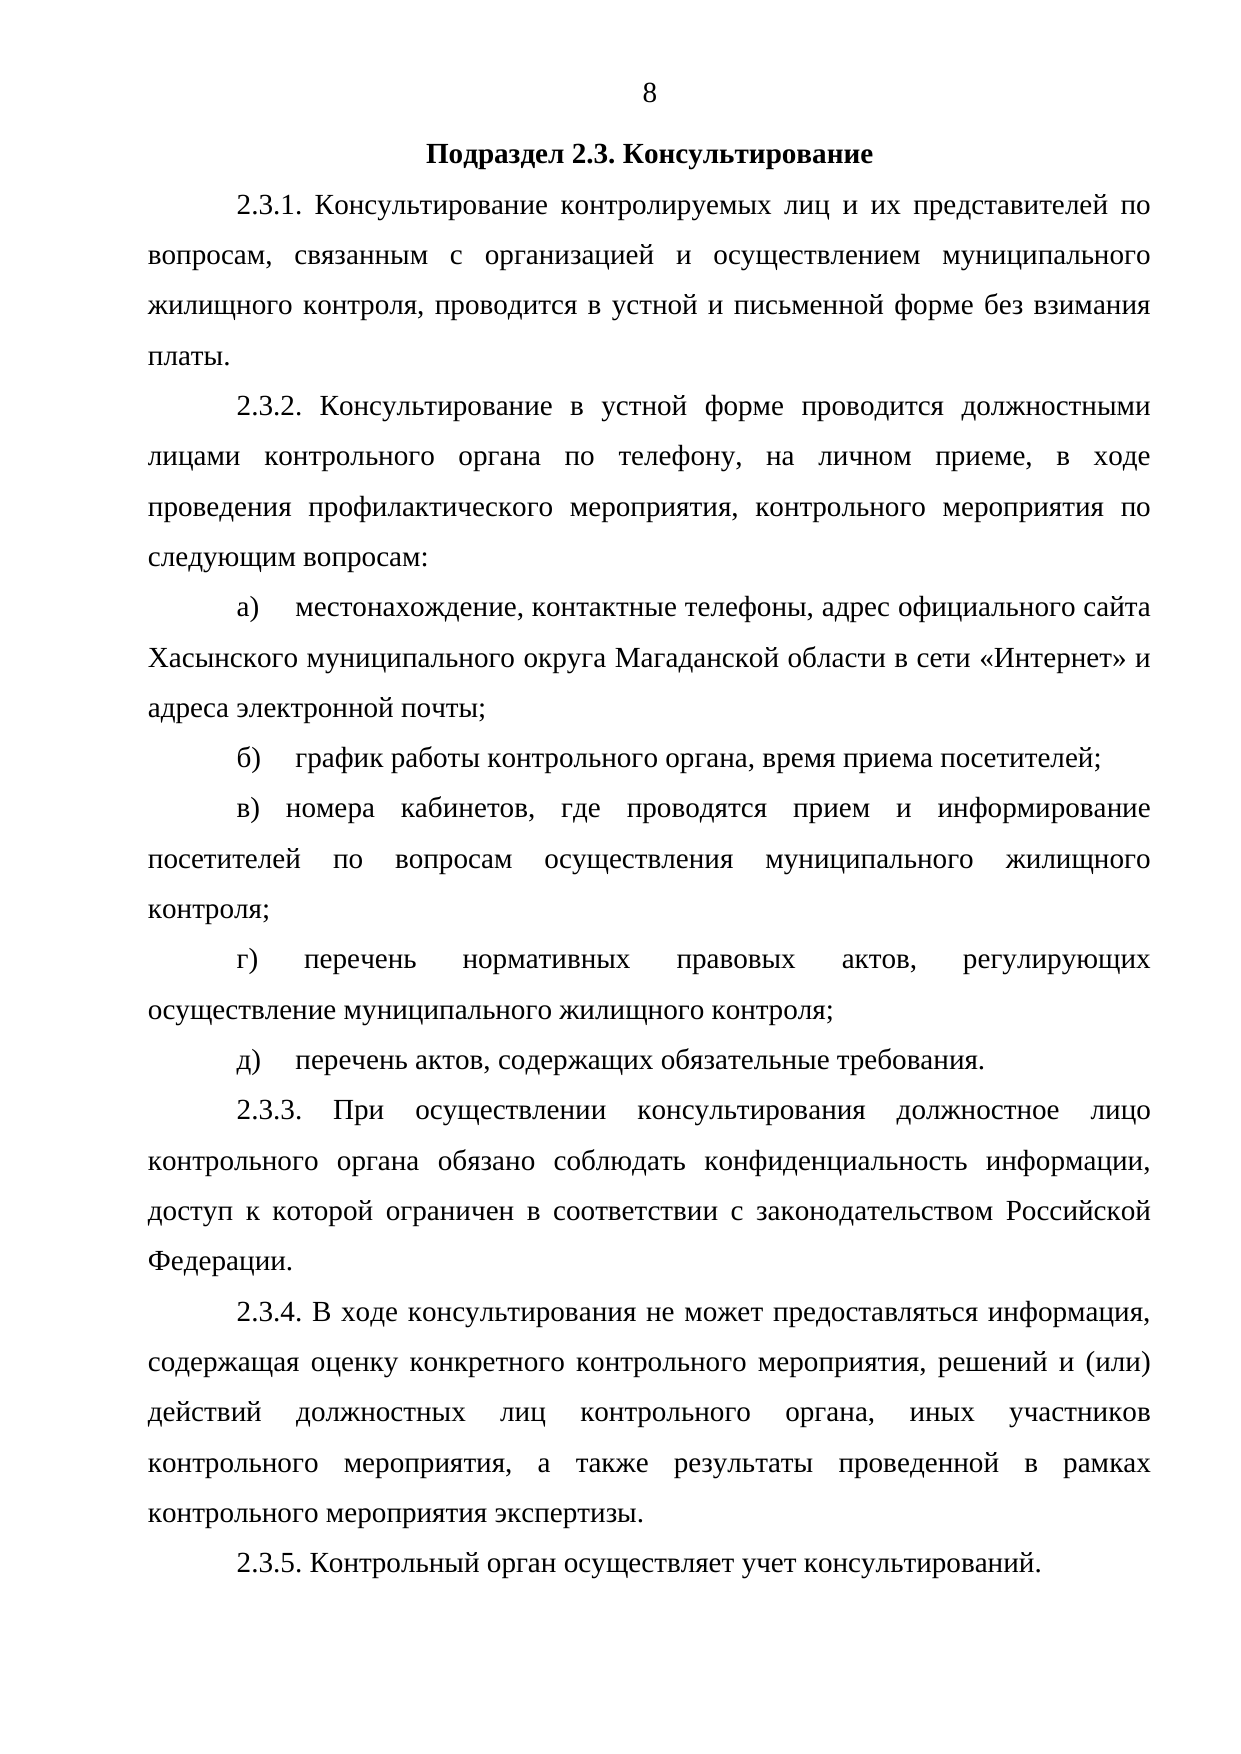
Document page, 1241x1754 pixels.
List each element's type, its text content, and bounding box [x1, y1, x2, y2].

text д) перечень актов, содержащих обязательные требования. [148, 1042, 1152, 1076]
text 2.3.5. Контрольный орган осуществляет учет консультирований. [148, 1545, 1152, 1579]
text б) график работы контрольного органа, время приема посетителей; [148, 740, 1152, 774]
text 2.3.4. В ходе консультирования не может предоставляться информация, содержащая оценку конкретного контрольного мероприятия, решений и (или) действий должностных лиц контрольного органа, иных участников контрольного мероприятия, а также результаты проведенной в рамках контрольного мероприятия экспертизы. [148, 1294, 1152, 1528]
text в) номера кабинетов, где проводятся прием и информирование посетителей по вопросам осуществления муниципального жилищного контроля; [148, 791, 1152, 925]
text а) местонахождение, контактные телефоны, адрес официального сайта Хасынского муниципального округа Магаданской области в сети «Интернет» и адреса электронной почты; [148, 589, 1152, 723]
text Подраздел 2.3. Консультирование [148, 137, 1152, 170]
text 2.3.3. При осуществлении консультирования должностное лицо контрольного органа обязано соблюдать конфиденциальность информации, доступ к которой ограничен в соответствии с законодательством Российской Федерации. [148, 1092, 1152, 1277]
text 2.3.1. Консультирование контролируемых лиц и их представителей по вопросам, связанным с организацией и осуществлением муниципального жилищного контроля, проводится в устной и письменной форме без взимания платы. [148, 187, 1152, 371]
text 2.3.2. Консультирование в устной форме проводится должностными лицами контрольного органа по телефону, на личном приеме, в ходе проведения профилактического мероприятия, контрольного мероприятия по следующим вопросам: [148, 388, 1152, 573]
text г) перечень нормативных правовых актов, регулирующих осуществление муниципального жилищного контроля; [148, 942, 1152, 1025]
